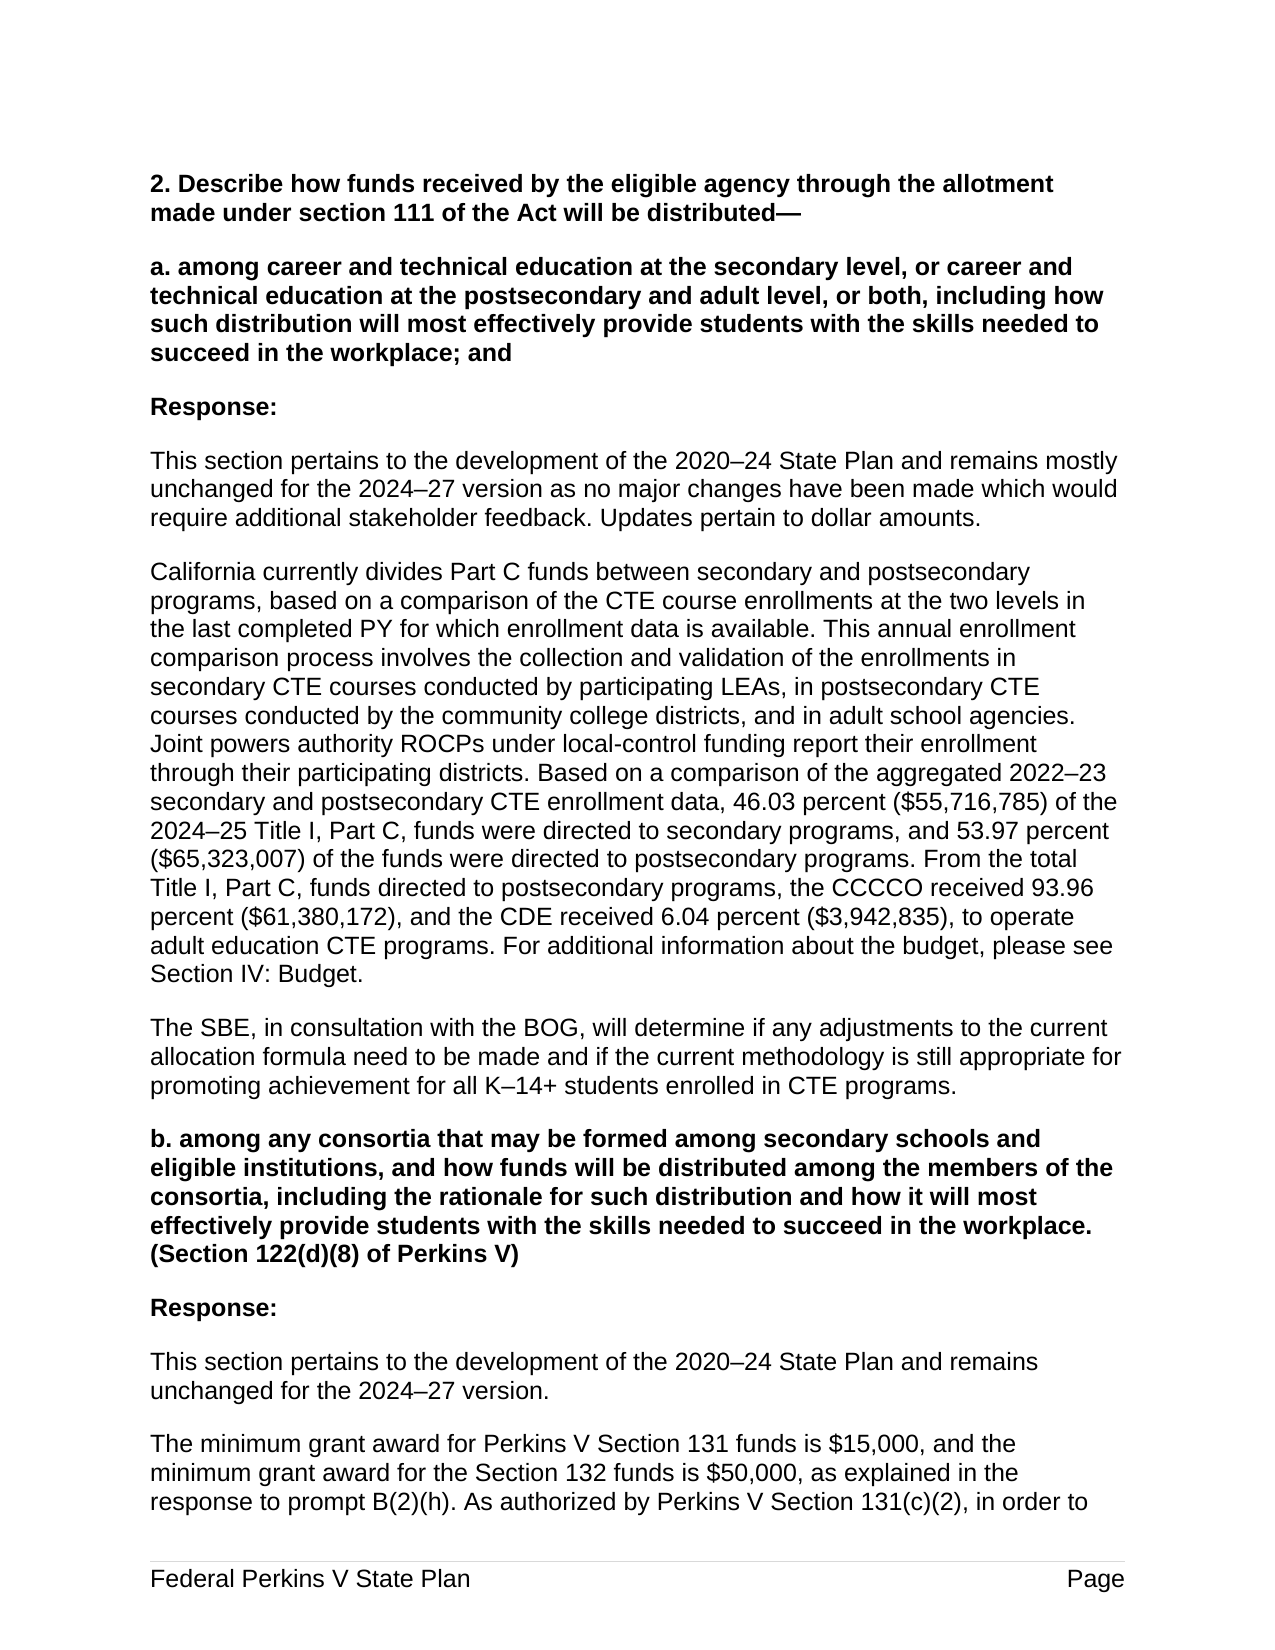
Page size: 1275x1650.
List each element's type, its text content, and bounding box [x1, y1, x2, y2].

text Response: [150, 392, 1125, 421]
text 2. Describe how funds received by the eligible agency through the allotment made under section 111 of the Act will be distributed— [150, 169, 1125, 227]
text The SBE, in consultation with the BOG, will determine if any adjustments to the current allocation formula need to be made and if the current methodology is still appropriate for promoting achievement for all K–14+ students enrolled in CTE programs. [150, 1013, 1125, 1099]
text b. among any consortia that may be formed among secondary schools and eligible institutions, and how funds will be distributed among the members of the consortia, including the rationale for such distribution and how it will most effectively provide students with the skills needed to succeed in the workplace. (Section 122(d)(8) of Perkins V) [150, 1124, 1125, 1268]
text a. among career and technical education at the secondary level, or career and technical education at the postsecondary and adult level, or both, including how such distribution will most effectively provide students with the skills needed to succeed in the workplace; and [150, 252, 1125, 367]
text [150, 1429, 1125, 1516]
text California currently divides Part C funds between secondary and postsecondary programs, based on a comparison of the CTE course enrollments at the two levels in the last completed PY for which enrollment data is available. This annual enrollment comparison process involves the collection and validation of the enrollments in secondary CTE courses conducted by participating LEAs, in postsecondary CTE courses conducted by the community college districts, and in adult school agencies. Joint powers authority ROCPs under local-control funding report their enrollment through their participating districts. Based on a comparison of the aggregated 2022–23 secondary and postsecondary CTE enrollment data, 46.03 percent ($55,716,785) of the 2024–25 Title I, Part C, funds were directed to secondary programs, and 53.97 percent ($65,323,007) of the funds were directed to postsecondary programs. From the total Title I, Part C, funds directed to postsecondary programs, the CCCCO received 93.96 percent ($61,380,172), and the CDE received 6.04 percent ($3,942,835), to operate adult education CTE programs. For additional information about the budget, please see Section IV: Budget. [150, 557, 1125, 988]
text This section pertains to the development of the 2020–24 State Plan and remains mostly unchanged for the 2024–27 version as no major changes have been made which would require additional stakeholder feedback. Updates pertain to dollar amounts. [150, 446, 1125, 532]
text This section pertains to the development of the 2020–24 State Plan and remains unchanged for the 2024–27 version. [150, 1347, 1125, 1404]
text Response: [150, 1293, 1125, 1322]
